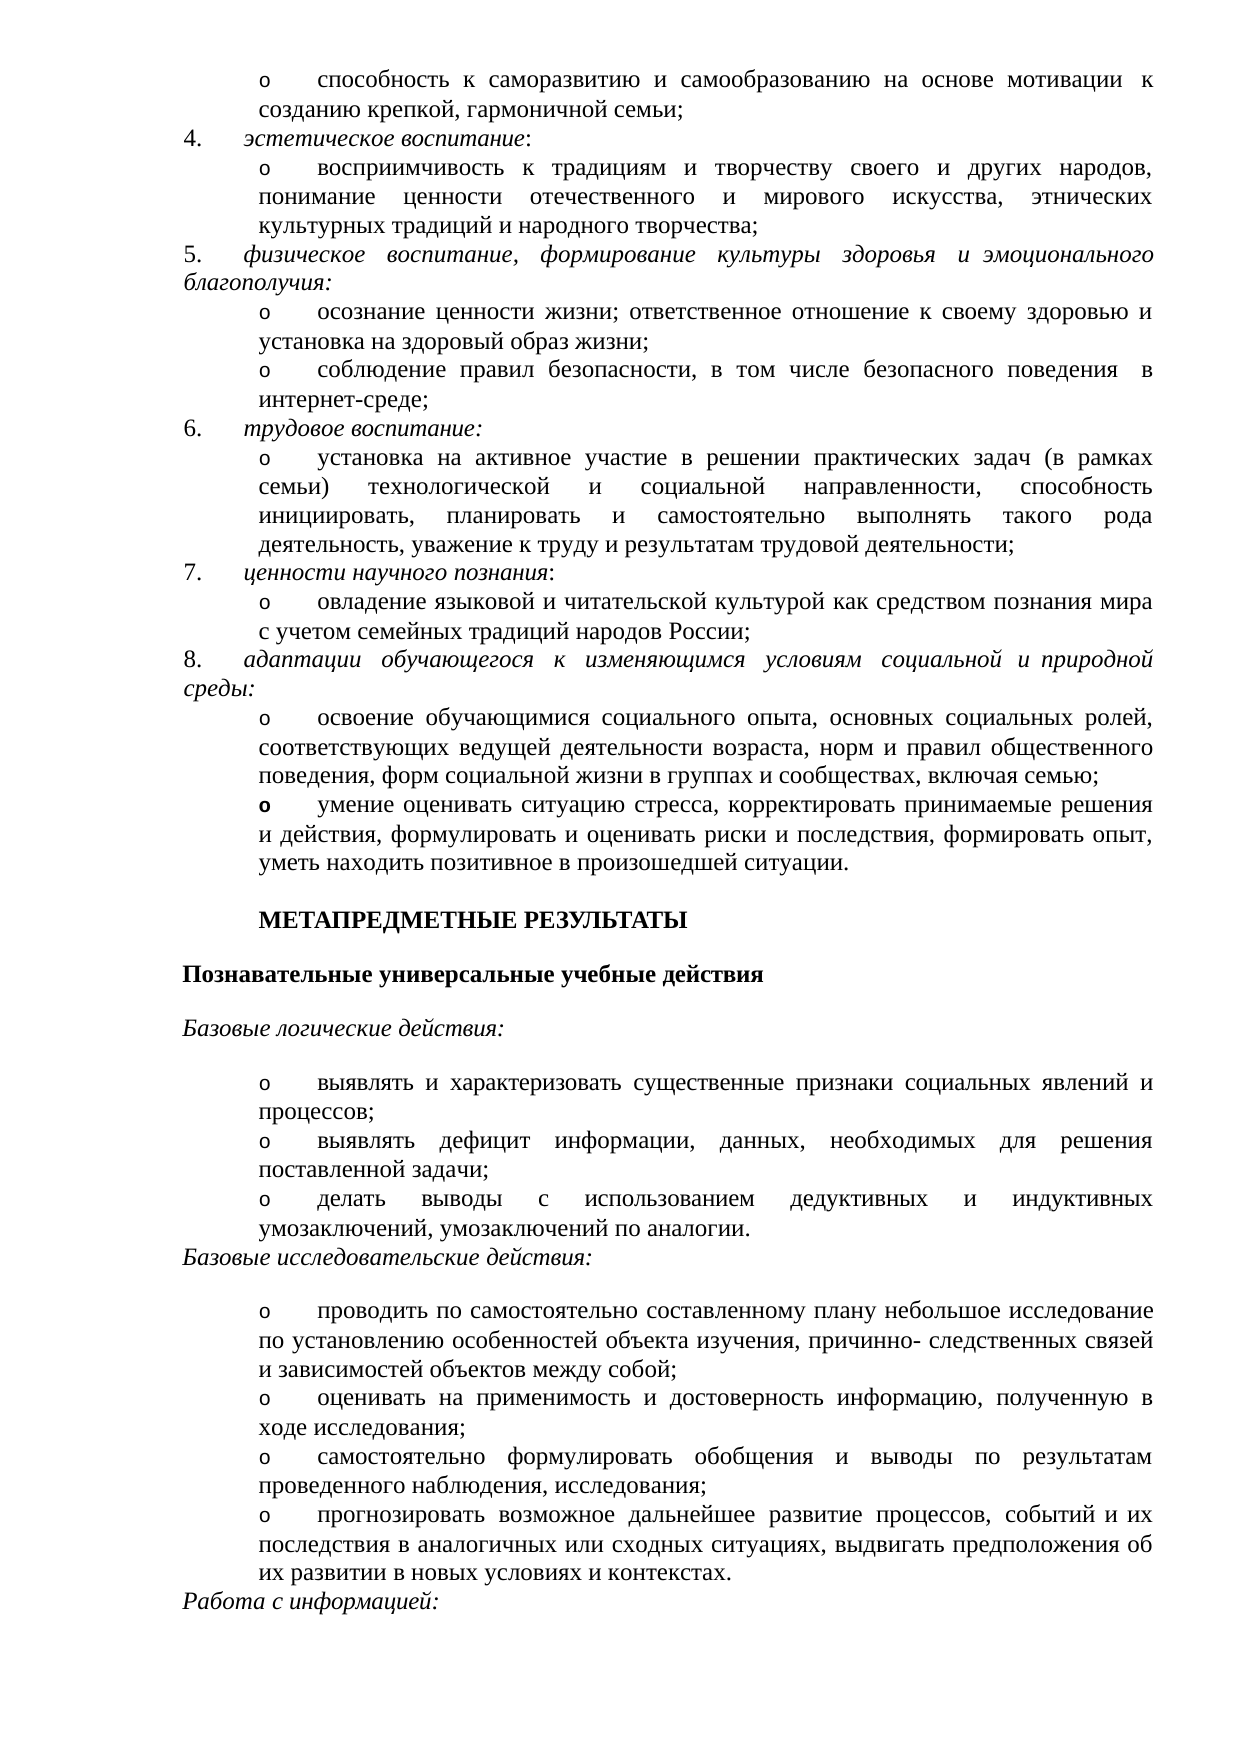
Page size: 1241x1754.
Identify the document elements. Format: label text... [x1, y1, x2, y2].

list восприимчивость к традициям и творчеству своего и других народов, понимание ценности отечественного и мирового искусства, этнических культурных традиций и народного творчества; [258, 152, 1153, 239]
list соблюдение правил безопасности, в том числе безопасного поведения в интернет-среде; [258, 354, 1153, 413]
list проводить по самостоятельно составленному плану небольшое исследование по установлению особенностей объекта изучения, причинно- следственных связей и зависимостей объектов между собой; [258, 1295, 1154, 1382]
list ценности научного познания: [183, 557, 1169, 586]
list трудовое воспитание: [183, 413, 1169, 442]
list осознание ценности жизни; ответственное отношение к своему здоровью и установка на здоровый образ жизни; [258, 296, 1153, 354]
text Работа с информацией: [182, 1586, 1169, 1615]
list умение оценивать ситуацию стресса, корректировать принимаемые решения и действия, формулировать и оценивать риски и последствия, формировать опыт, уметь находить позитивное в произошедшей ситуации. [258, 789, 1153, 876]
list освоение обучающимися социального опыта, основных социальных ролей, соответствующих ведущей деятельности возраста, норм и правил общественного поведения, форм социальной жизни в группах и сообществах, включая семью; [258, 702, 1154, 789]
list физическое воспитание, формирование культуры здоровья и эмоционального благополучия: [183, 239, 1154, 296]
list выявлять дефицит информации, данных, необходимых для решения поставленной задачи; [258, 1125, 1152, 1183]
list выявлять и характеризовать существенные признаки социальных явлений и процессов; [258, 1067, 1153, 1125]
list адаптации обучающегося к изменяющимся условиям социальной и природной среды: [183, 644, 1153, 702]
text Базовые исследовательские действия: [182, 1242, 1169, 1270]
list эстетическое воспитание: [183, 123, 1169, 152]
list самостоятельно формулировать обобщения и выводы по результатам проведенного наблюдения, исследования; [258, 1441, 1153, 1499]
list установка на активное участие в решении практических задач (в рамках семьи) технологической и социальной направленности, способность инициировать, планировать и самостоятельно выполнять такого рода деятельность, уважение к труду и результатам трудовой деятельности; [258, 442, 1153, 557]
list овладение языковой и читательской культурой как средством познания мира с учетом семейных традиций народов России; [258, 586, 1153, 644]
text Познавательные универсальные учебные действия [182, 959, 1169, 988]
list оценивать на применимость и достоверность информацию, полученную в ходе исследования; [258, 1382, 1153, 1441]
list делать выводы с использованием дедуктивных и индуктивных умозаключений, умозаключений по аналогии. [258, 1183, 1153, 1242]
list способность к саморазвитию и самообразованию на основе мотивации к созданию крепкой, гармоничной семьи; [258, 64, 1153, 123]
list прогнозировать возможное дальнейшее развитие процессов, событий и их последствия в аналогичных или сходных ситуациях, выдвигать предположения об их развитии в новых условиях и контекстах. [258, 1499, 1153, 1586]
text МЕТАПРЕДМЕТНЫЕ РЕЗУЛЬТАТЫ [258, 905, 1153, 934]
text Базовые логические действия: [182, 1013, 1169, 1041]
